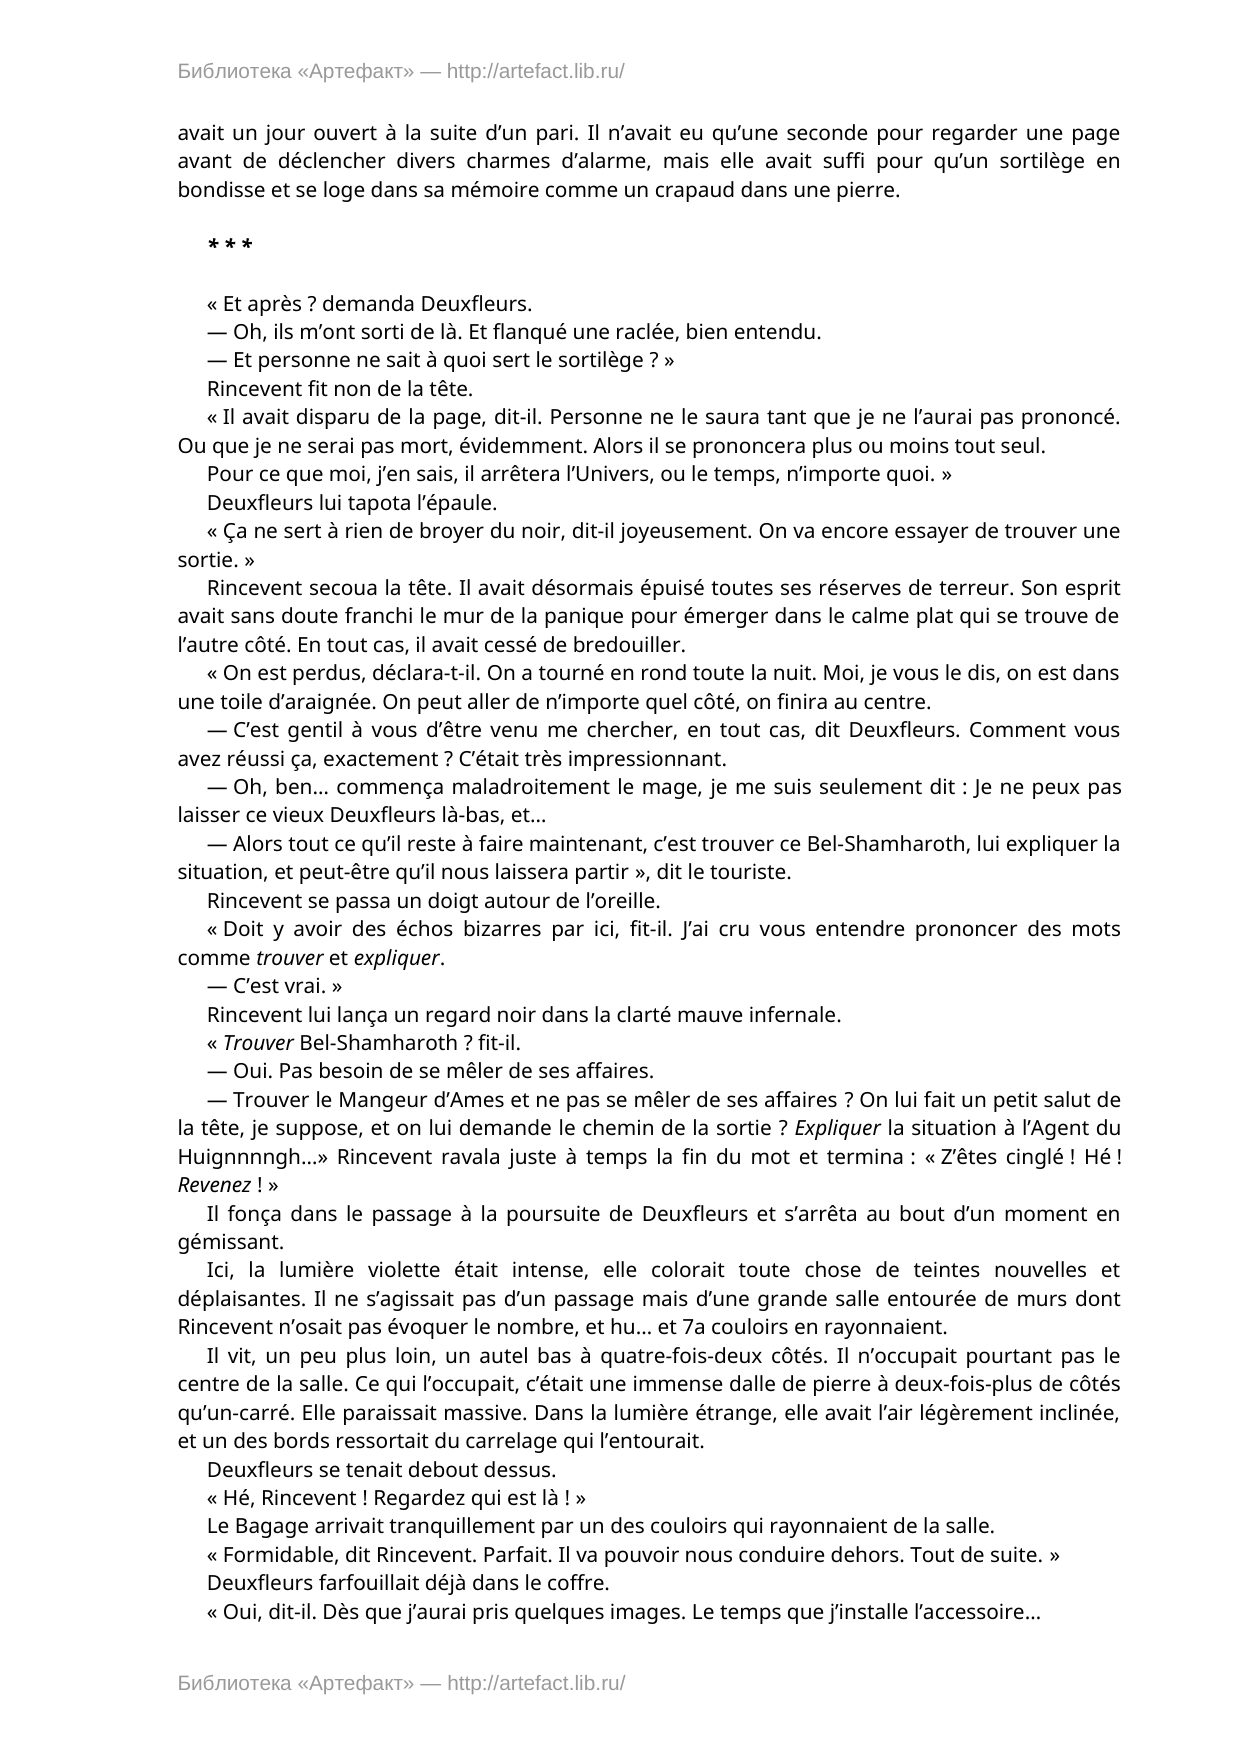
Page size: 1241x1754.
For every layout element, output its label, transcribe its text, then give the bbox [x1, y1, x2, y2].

text Rincevent se passa un doigt autour de l’oreille. [177, 886, 1122, 914]
text — Oui. Pas besoin de se mêler de ses affaires. [177, 1057, 1122, 1085]
text Il fonça dans le passage à la poursuite de Deuxfleurs et s’arrêta au bout d’un moment en gémissant. [177, 1199, 1122, 1256]
text Rincevent secoua la tête. Il avait désormais épuisé toutes ses réserves de terreur. Son esprit avait sans doute franchi le mur de la panique pour émerger dans le calme plat qui se trouve de l’autre côté. En tout cas, il avait cessé de bredouiller. [177, 573, 1122, 658]
text « Il avait disparu de la page, dit-il. Personne ne le saura tant que je ne l’aurai pas prononcé. Ou que je ne serai pas mort, évidemment. Alors il se prononcera plus ou moins tout seul. [177, 402, 1122, 459]
subtitle * * * [177, 232, 1122, 260]
text Deuxfleurs lui tapota l’épaule. [177, 488, 1122, 516]
text Rincevent fit non de la tête. [177, 374, 1122, 402]
text « Oui, dit-il. Dès que j’aurai pris quelques images. Le temps que j’installe l’accessoire… [177, 1597, 1122, 1625]
text « Doit y avoir des échos bizarres par ici, fit-il. J’ai cru vous entendre prononcer des mots comme trouver et expliquer. [177, 914, 1122, 971]
text — Oh, ben… commença maladroitement le mage, je me suis seulement dit : Je ne peux pas laisser ce vieux Deuxfleurs là-bas, et… [177, 772, 1122, 829]
text — Et personne ne sait à quoi sert le sortilège ? » [177, 346, 1122, 374]
text Deuxfleurs farfouillait déjà dans le coffre. [177, 1568, 1122, 1597]
text — C’est gentil à vous d’être venu me chercher, en tout cas, dit Deuxfleurs. Comment vous avez réussi ça, exactement ? C’était très impressionnant. [177, 715, 1122, 772]
text Rincevent lui lança un regard noir dans la clarté mauve infernale. [177, 1000, 1122, 1028]
text Pour ce que moi, j’en sais, il arrêtera l’Univers, ou le temps, n’importe quoi. » [177, 459, 1122, 488]
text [177, 118, 1122, 203]
text Ici, la lumière violette était intense, elle colorait toute chose de teintes nouvelles et déplaisantes. Il ne s’agissait pas d’un passage mais d’une grande salle entourée de murs dont Rincevent n’osait pas évoquer le nombre, et hu… et 7a couloirs en rayonnaient. [177, 1256, 1122, 1341]
text Le Bagage arrivait tranquillement par un des couloirs qui rayonnaient de la salle. [177, 1512, 1122, 1540]
text « Trouver Bel-Shamharoth ? fit-il. [177, 1028, 1122, 1057]
text « Hé, Rincevent ! Regardez qui est là ! » [177, 1483, 1122, 1512]
text « On est perdus, déclara-t-il. On a tourné en rond toute la nuit. Moi, je vous le dis, on est dans une toile d’araignée. On peut aller de n’importe quel côté, on finira au centre. [177, 658, 1122, 715]
text — Oh, ils m’ont sorti de là. Et flanqué une raclée, bien entendu. [177, 317, 1122, 346]
text Il vit, un peu plus loin, un autel bas à quatre-fois-deux côtés. Il n’occupait pourtant pas le centre de la salle. Ce qui l’occupait, c’était une immense dalle de pierre à deux-fois-plus de côtés qu’un-carré. Elle paraissait massive. Dans la lumière étrange, elle avait l’air légèrement inclinée, et un des bords ressortait du carrelage qui l’entourait. [177, 1341, 1122, 1455]
text — C’est vrai. » [177, 971, 1122, 1000]
text — Alors tout ce qu’il reste à faire maintenant, c’est trouver ce Bel-Shamharoth, lui expliquer la situation, et peut-être qu’il nous laissera partir », dit le touriste. [177, 829, 1122, 886]
text « Formidable, dit Rincevent. Parfait. Il va pouvoir nous conduire dehors. Tout de suite. » [177, 1540, 1122, 1568]
text « Et après ? demanda Deuxfleurs. [177, 289, 1122, 317]
text — Trouver le Mangeur d’Ames et ne pas se mêler de ses affaires ? On lui fait un petit salut de la tête, je suppose, et on lui demande le chemin de la sortie ? Expliquer la situation à l’Agent du Huignnnngh…» Rincevent ravala juste à temps la fin du mot et termina : « Z’êtes cinglé ! Hé ! Revenez ! » [177, 1085, 1122, 1199]
text Deuxfleurs se tenait debout dessus. [177, 1455, 1122, 1483]
text « Ça ne sert à rien de broyer du noir, dit-il joyeusement. On va encore essayer de trouver une sortie. » [177, 516, 1122, 573]
